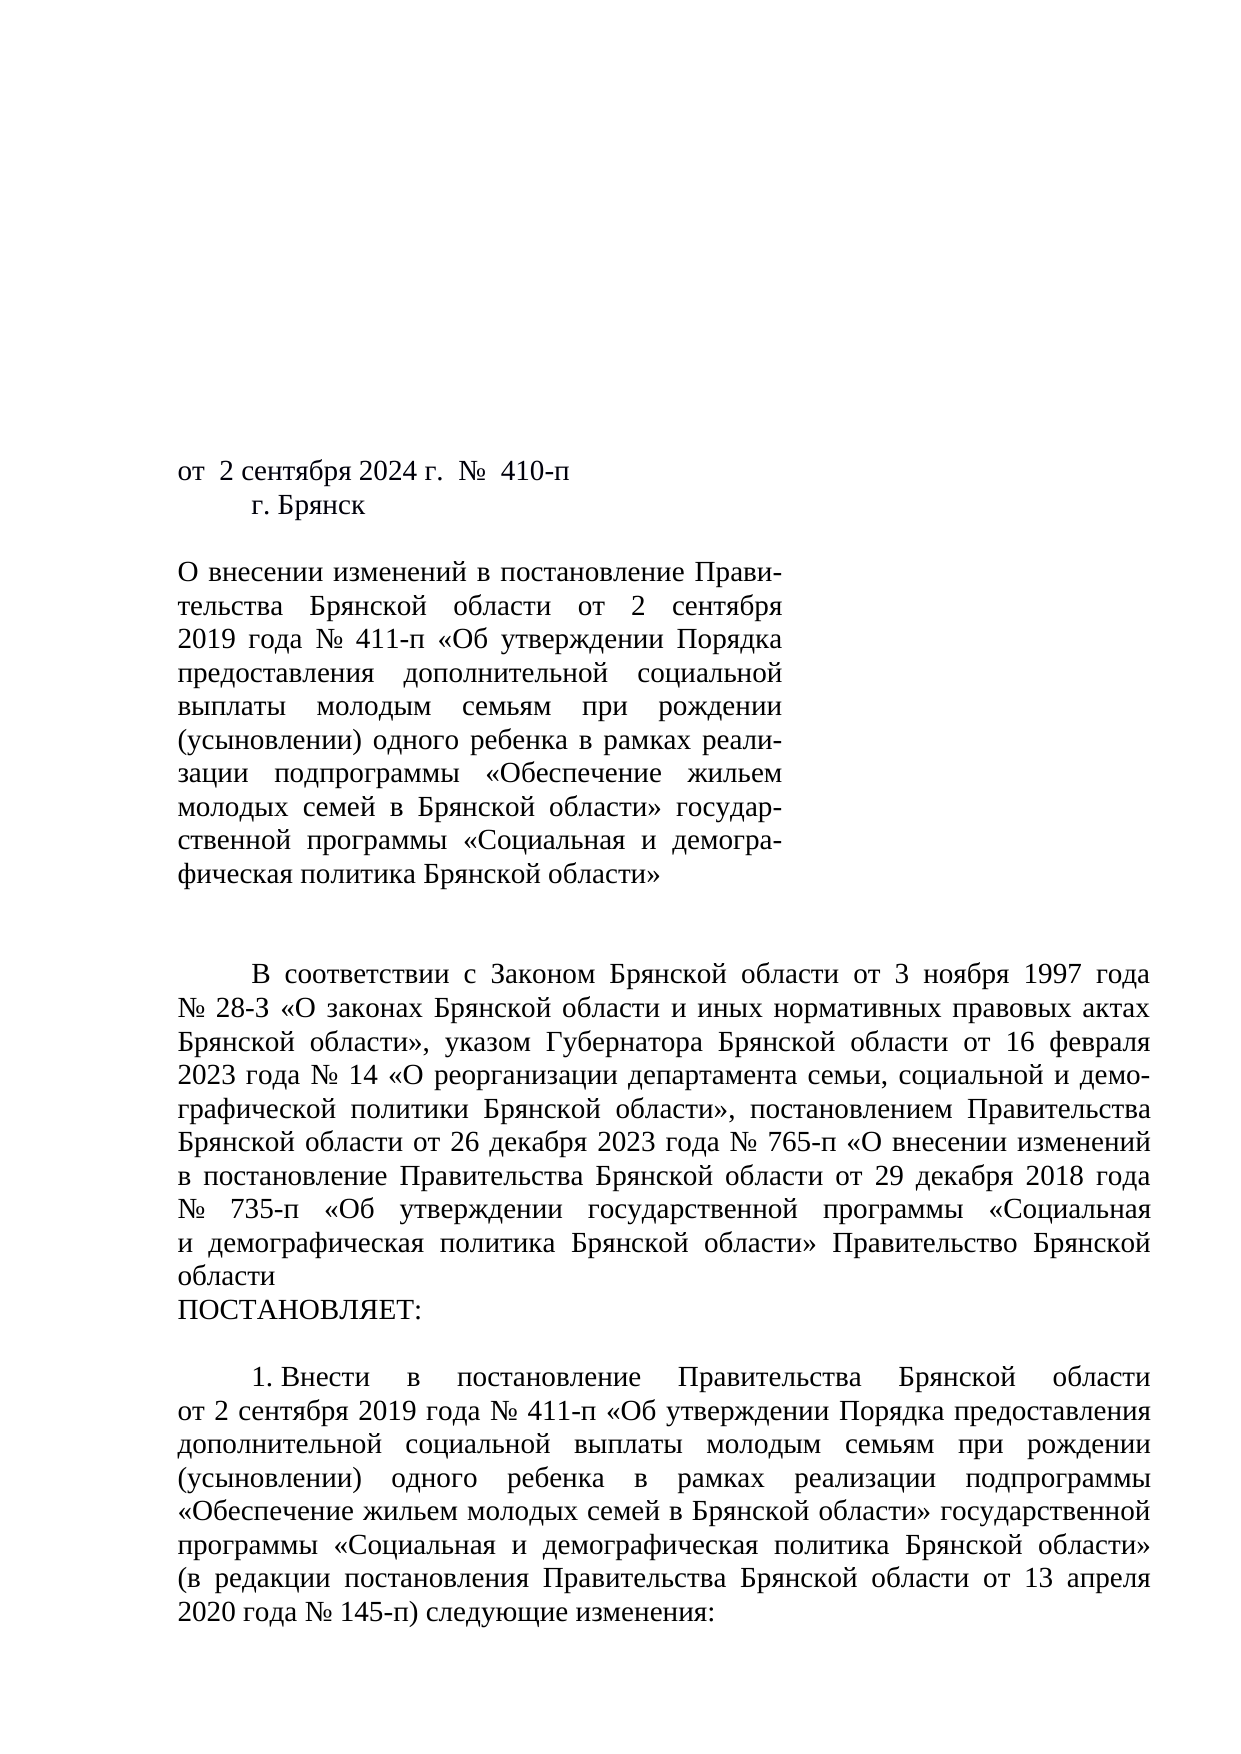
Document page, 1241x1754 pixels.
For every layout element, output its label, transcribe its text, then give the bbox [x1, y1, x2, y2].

text О внесении изменений в постановление Прави-тельства Брянской области от 2 сентября 2019 года № 411-п «Об утверждении Порядка предоставления дополнительной социальной выплаты молодым семьям при рождении (усыновлении) одного ребенка в рамках реали-зации подпрограммы «Обеспечение жильем молодых семей в Брянской области» государ-ственной программы «Социальная и демогра-фическая политика Брянской области» [177, 554, 783, 889]
text г. Брянск [177, 487, 783, 521]
text от 2 сентября 2024 г. № 410-п [177, 453, 1152, 487]
list Внести в постановление Правительства Брянской области от 2 сентября 2019 года № 411-п «Об утверждении Порядка предоставления дополнительной социальной выплаты молодым семьям при рождении (усыновлении) одного ребенка в рамках реализации подпрограммы «Обеспечение жильем молодых семей в Брянской области» государственной программы «Социальная и демографическая политика Брянской области» (в редакции постановления Правительства Брянской области от 13 апреля 2020 года № 145-п) следующие изменения: [177, 1359, 1152, 1627]
text В соответствии с Законом Брянской области от 3 ноября 1997 года № 28-З «О законах Брянской области и иных нормативных правовых актах Брянской области», указом Губернатора Брянской области от 16 февраля 2023 года № 14 «О реорганизации департамента семьи, социальной и демо-графической политики Брянской области», постановлением Правительства Брянской области от 26 декабря 2023 года № 765-п «О внесении изменений в постановление Правительства Брянской области от 29 декабря 2018 года № 735-п «Об утверждении государственной программы «Социальная и демографическая политика Брянской области» Правительство Брянской области [177, 957, 1152, 1292]
text ПОСТАНОВЛЯЕТ: [177, 1292, 1152, 1326]
